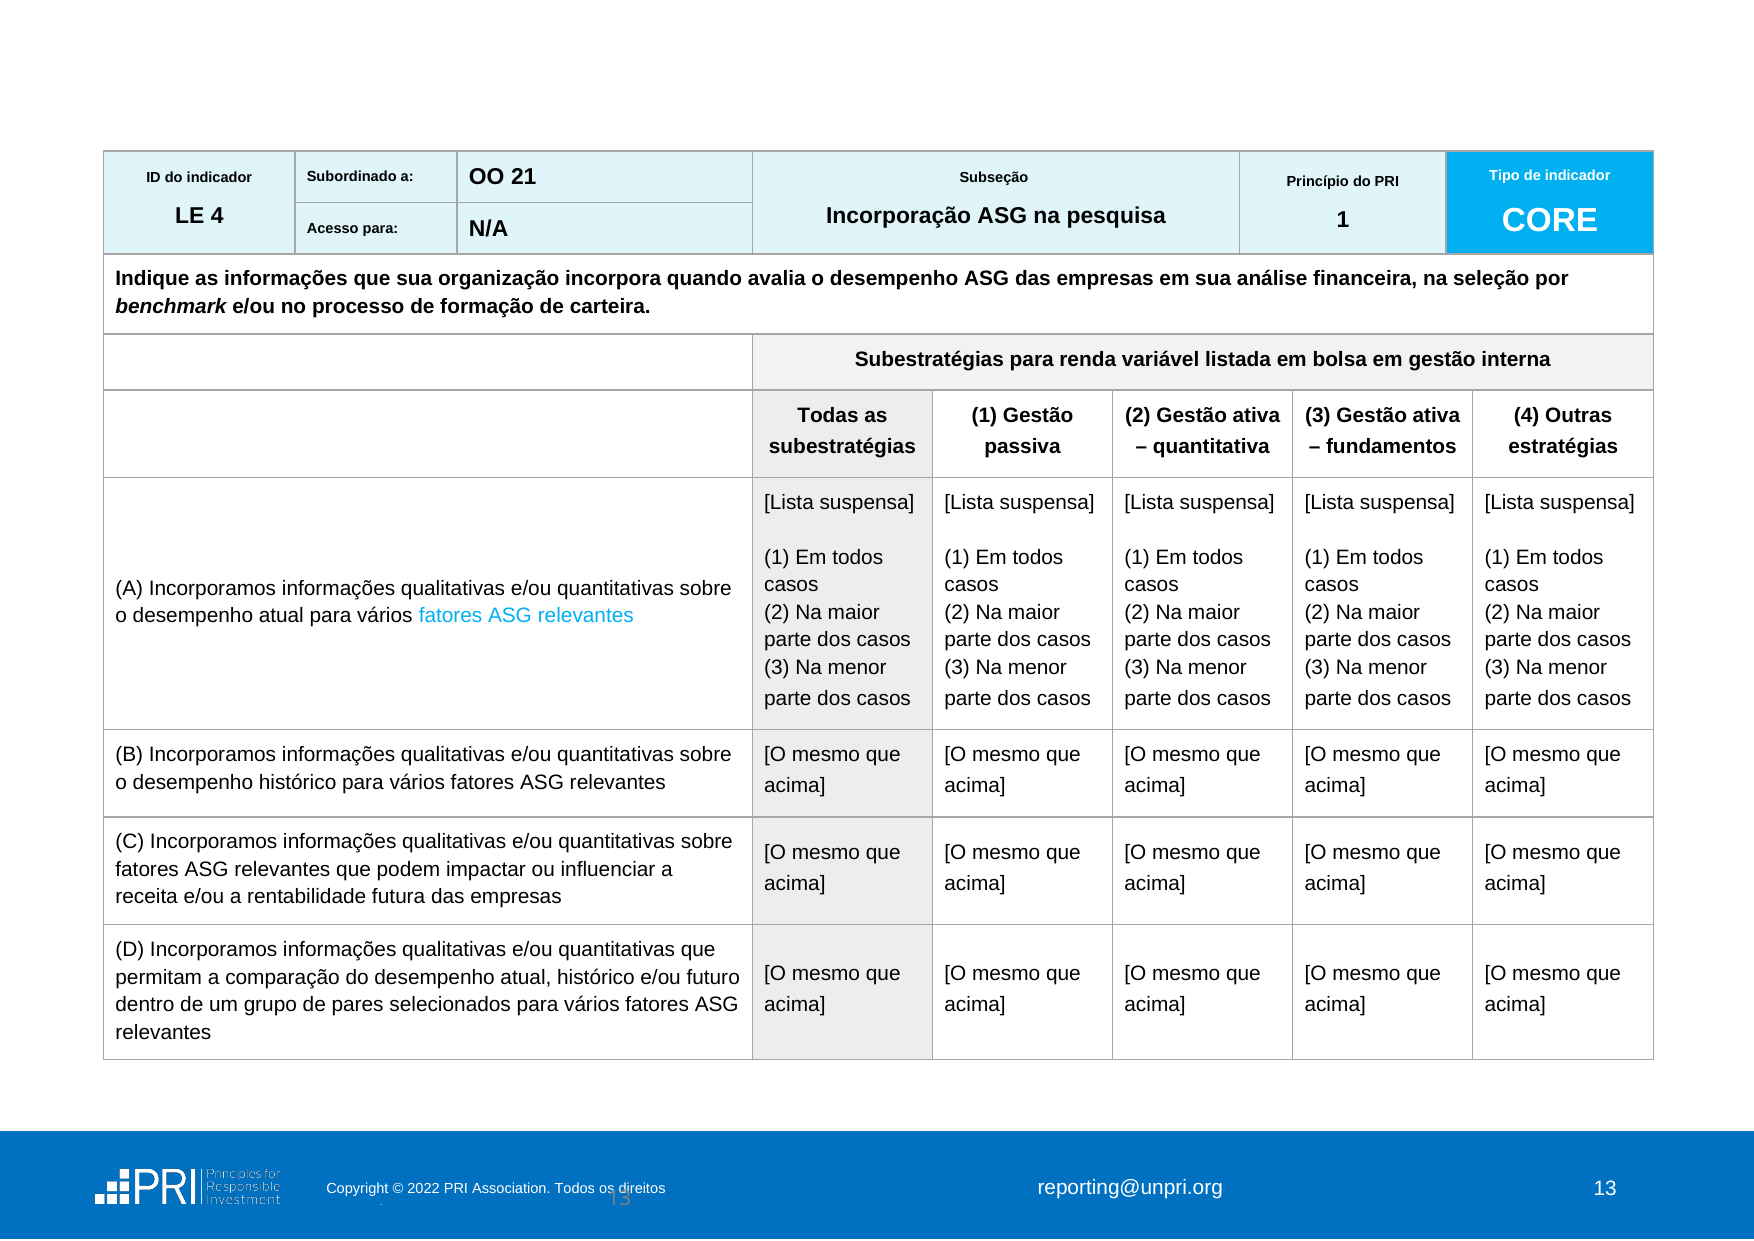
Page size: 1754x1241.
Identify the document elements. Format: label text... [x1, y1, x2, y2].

table_cell [O mesmo que acima] [1473, 925, 1653, 1059]
table_cell [Lista suspensa] (1) Em todos casos (2) Na maior parte dos casos (3) Na menor parte dos casos [933, 478, 1112, 729]
table_cell (A) Incorporamos informações qualitativas e/ou quantitativas sobre o desempenho atual para vários fatores ASG relevantes [104, 478, 752, 729]
table_cell [Lista suspensa] (1) Em todos casos (2) Na maior parte dos casos (3) Na menor parte dos casos [1473, 478, 1653, 729]
table_cell [O mesmo que acima] [753, 818, 932, 924]
table_header Subseção Incorporação ASG na pesquisa [753, 152, 1239, 253]
table_cell [Lista suspensa] (1) Em todos casos (2) Na maior parte dos casos (3) Na menor parte dos casos [1113, 478, 1292, 729]
table_cell Subestratégias para renda variável listada em bolsa em gestão interna [753, 335, 1653, 389]
table_cell [O mesmo que acima] [1293, 818, 1472, 924]
table_cell Indique as informações que sua organização incorpora quando avalia o desempenho ASG das empresas em sua análise financeira, na seleção por benchmark e/ou no processo de formação de carteira. [104, 255, 1653, 333]
table_cell (4) Outras estratégias [1473, 391, 1653, 476]
table_cell N/A [458, 203, 752, 253]
table_cell [O mesmo que acima] [1113, 730, 1292, 816]
table_cell (C) Incorporamos informações qualitativas e/ou quantitativas sobre fatores ASG relevantes que podem impactar ou influenciar a receita e/ou a rentabilidade futura das empresas [104, 818, 752, 924]
table_cell Todas as subestratégias [753, 391, 932, 476]
table_cell [O mesmo que acima] [1293, 925, 1472, 1059]
table_cell [O mesmo que acima] [753, 925, 932, 1059]
table_cell (B) Incorporamos informações qualitativas e/ou quantitativas sobre o desempenho histórico para vários fatores ASG relevantes [104, 730, 752, 816]
table_header OO 21 [458, 152, 752, 201]
table_cell [O mesmo que acima] [1473, 730, 1653, 816]
table_cell [O mesmo que acima] [753, 730, 932, 816]
table_cell [Lista suspensa] (1) Em todos casos (2) Na maior parte dos casos (3) Na menor parte dos casos [753, 478, 932, 729]
table_cell Acesso para: [296, 203, 456, 253]
table_cell [Lista suspensa] (1) Em todos casos (2) Na maior parte dos casos (3) Na menor parte dos casos [1293, 478, 1472, 729]
table_cell [O mesmo que acima] [1293, 730, 1472, 816]
table_header Subordinado a: [296, 152, 456, 201]
table_cell [O mesmo que acima] [1473, 818, 1653, 924]
table_cell [O mesmo que acima] [933, 925, 1112, 1059]
table_cell (1) Gestão passiva [933, 391, 1112, 476]
table_cell [O mesmo que acima] [933, 730, 1112, 816]
table_header Princípio do PRI 1 [1240, 152, 1445, 253]
table_header Tipo de indicador CORE [1447, 152, 1653, 253]
picture [92, 1166, 282, 1207]
table_cell (D) Incorporamos informações qualitativas e/ou quantitativas que permitam a comparação do desempenho atual, histórico e/ou futuro dentro de um grupo de pares selecionados para vários fatores ASG relevantes [104, 925, 752, 1059]
table_cell [O mesmo que acima] [1113, 818, 1292, 924]
table_cell [O mesmo que acima] [933, 818, 1112, 924]
table_cell [104, 391, 752, 476]
table_cell (3) Gestão ativa – fundamentos [1293, 391, 1472, 476]
table_cell (2) Gestão ativa – quantitativa [1113, 391, 1292, 476]
table_cell [O mesmo que acima] [1113, 925, 1292, 1059]
table_header ID do indicador LE 4 [104, 152, 294, 253]
table_cell [104, 335, 752, 389]
